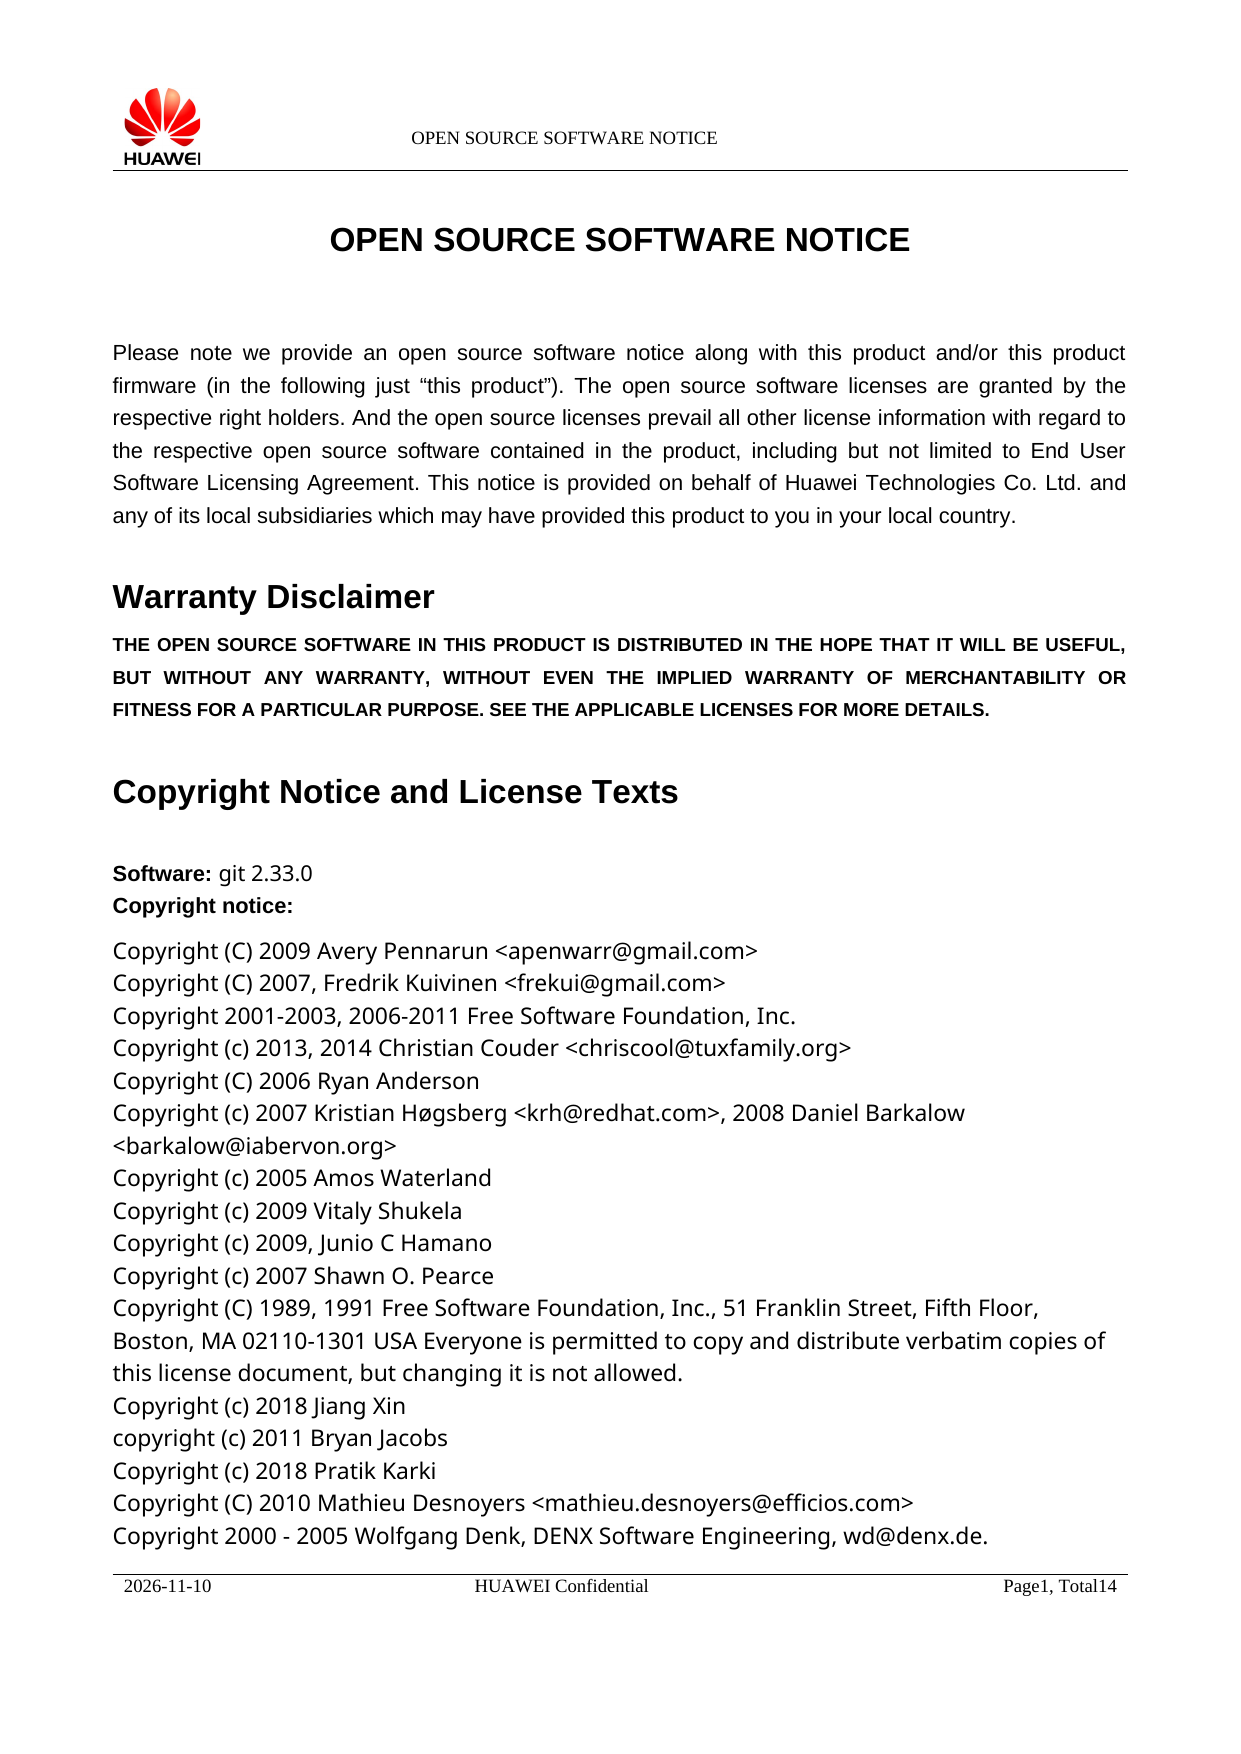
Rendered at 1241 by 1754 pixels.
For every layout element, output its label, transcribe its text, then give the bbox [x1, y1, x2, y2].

text OPEN SOURCE SOFTWARE NOTICE [112, 206, 1128, 271]
text Copyright Notice and License Texts [112, 759, 1128, 824]
picture [124, 88, 201, 165]
text The open source software in this product is distributed in the hope that it will be useful, but WITHOUT ANY WARRANTY, without even the implied warranty of MERCHANTABILITY or FITNESS FOR A PARTICULAR PURPOSE. See the applicable licenses for more details. [112, 629, 1128, 726]
text Warranty Disclaimer [112, 564, 1128, 629]
title Software: git 2.33.0 [112, 856, 1128, 889]
text Copyright notice: [112, 889, 1128, 921]
text Please note we provide an open source software notice along with this product and/or this product firmware (in the following just “this product”). The open source software licenses are granted by the respective right holders. And the open source licenses prevail all other license information with regard to the respective open source software contained in the product, including but not limited to End User Software Licensing Agreement. This notice is provided on behalf of Huawei Technologies Co. Ltd. and any of its local subsidiaries which may have provided this product to you in your local country. [112, 336, 1128, 531]
